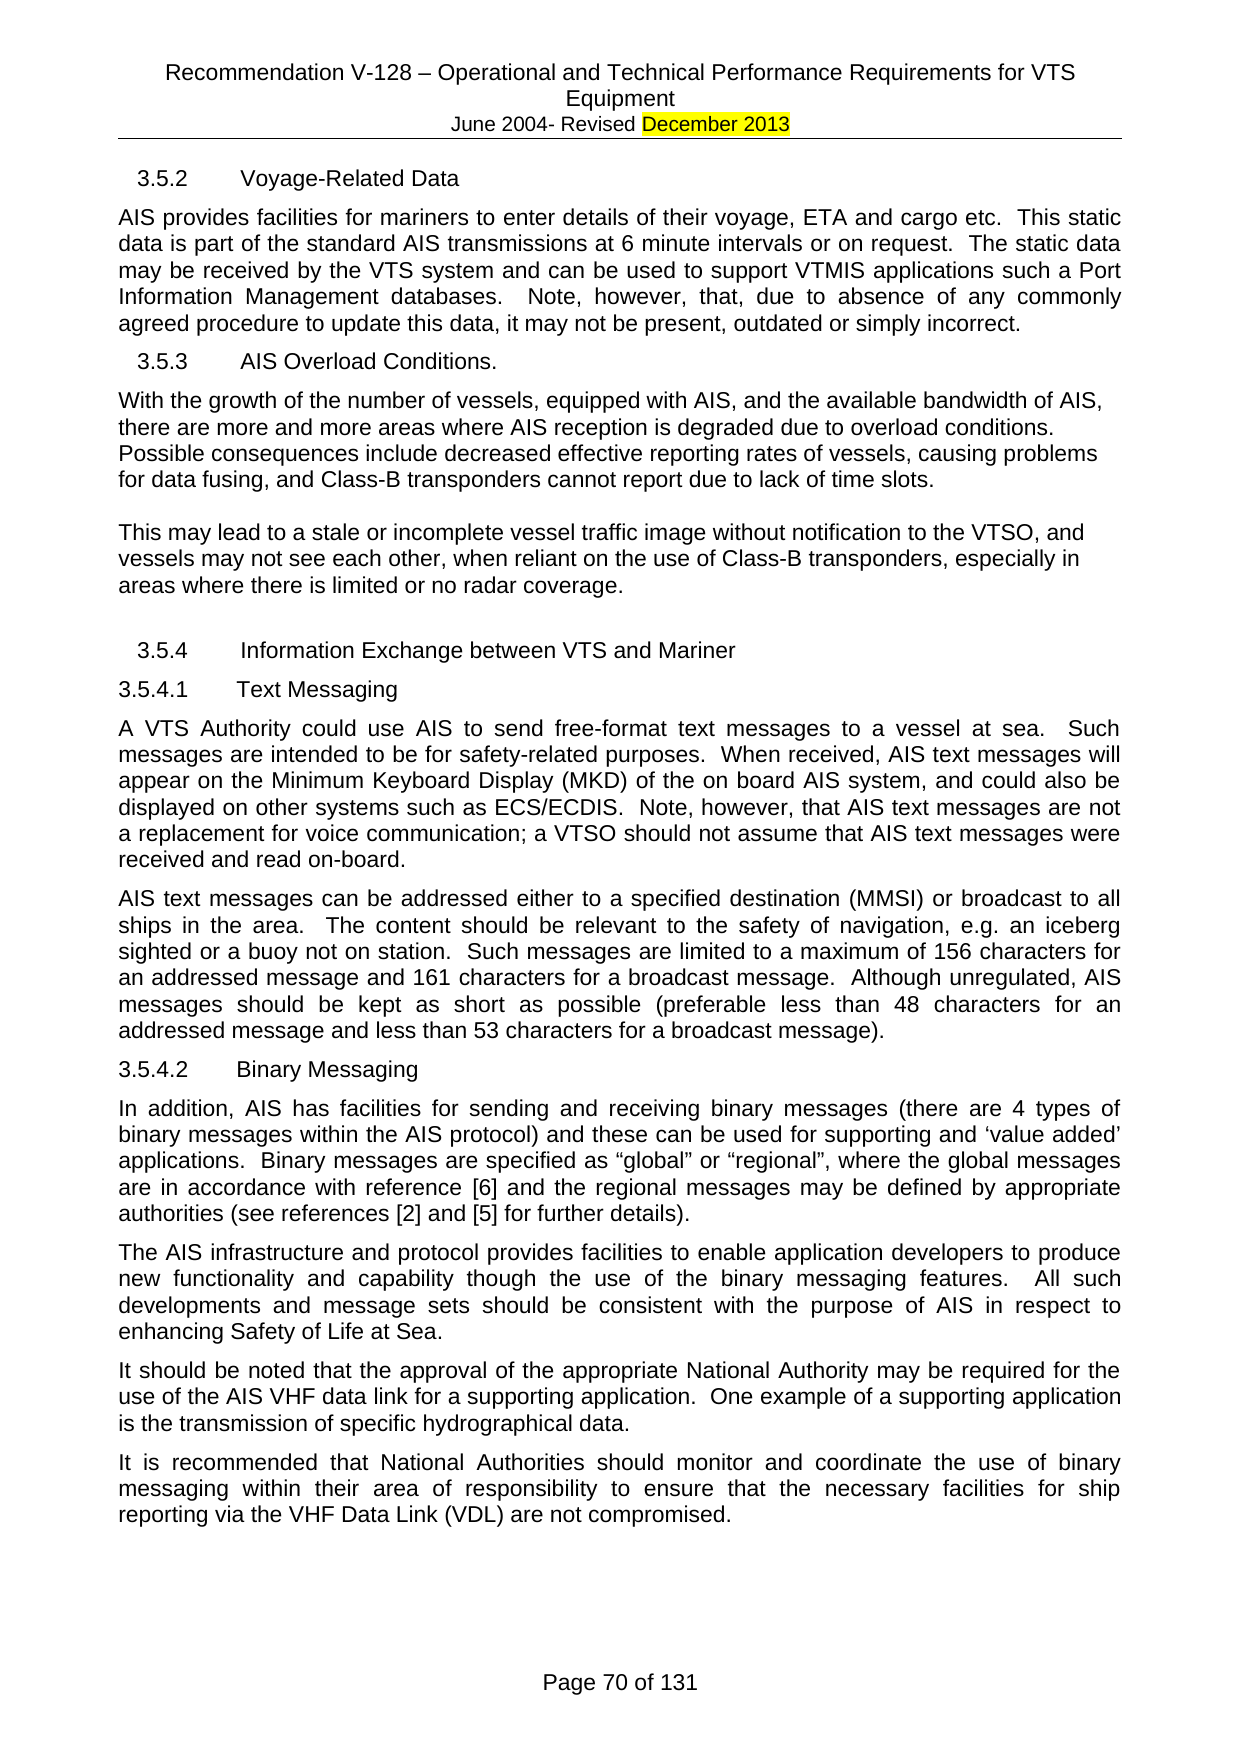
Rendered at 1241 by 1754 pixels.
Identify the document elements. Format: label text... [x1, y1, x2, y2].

subtitle Voyage-Related Data [137, 165, 1122, 192]
text In addition, AIS has facilities for sending and receiving binary messages (there are 4 types of binary messages within the AIS protocol) and these can be used for supporting and ‘value added’ applications. Binary messages are specified as “global” or “regional”, where the global messages are in accordance with reference [6] and the regional messages may be defined by appropriate authorities (see references [2] and [5] for further details). [118, 1095, 1122, 1226]
text With the growth of the number of vessels, equipped with AIS, and the available bandwidth of AIS, there are more and more areas where AIS reception is degraded due to overload conditions. Possible consequences include decreased effective reporting rates of vessels, causing problems for data fusing, and Class-B transponders cannot report due to lack of time slots. [118, 387, 1122, 493]
subtitle Information Exchange between VTS and Mariner [137, 637, 1122, 663]
subtitle Text Messaging [118, 676, 1122, 702]
text This may lead to a stale or incomplete vessel traffic image without notification to the VTSO, and vessels may not see each other, when reliant on the use of Class-B transponders, especially in areas where there is limited or no radar coverage. [118, 519, 1122, 598]
text It should be noted that the approval of the appropriate National Authority may be required for the use of the AIS VHF data link for a supporting application. One example of a supporting application is the transmission of specific hydrographical data. [118, 1357, 1122, 1436]
text It is recommended that National Authorities should monitor and coordinate the use of binary messaging within their area of responsibility to ensure that the necessary facilities for ship reporting via the VHF Data Link (VDL) are not compromised. [118, 1448, 1122, 1527]
subtitle Binary Messaging [118, 1056, 1122, 1082]
text AIS provides facilities for mariners to enter details of their voyage, ETA and cargo etc. This static data is part of the standard AIS transmissions at 6 minute intervals or on request. The static data may be received by the VTS system and can be used to support VTMIS applications such a Port Information Management databases. Note, however, that, due to absence of any commonly agreed procedure to update this data, it may not be present, outdated or simply incorrect. [118, 204, 1122, 336]
text AIS text messages can be addressed either to a specified destination (MMSI) or broadcast to all ships in the area. The content should be relevant to the safety of navigation, e.g. an iceberg sighted or a buoy not on station. Such messages are limited to a maximum of 156 characters for an addressed message and 161 characters for a broadcast message. Although unregulated, AIS messages should be kept as short as possible (preferable less than 48 characters for an addressed message and less than 53 characters for a broadcast message). [118, 885, 1122, 1043]
text The AIS infrastructure and protocol provides facilities to enable application developers to produce new functionality and capability though the use of the binary messaging features. All such developments and message sets should be consistent with the purpose of AIS in respect to enhancing Safety of Life at Sea. [118, 1239, 1122, 1344]
text A VTS Authority could use AIS to send free-format text messages to a vessel at sea. Such messages are intended to be for safety-related purposes. When received, AIS text messages will appear on the Minimum Keyboard Display (MKD) of the on board AIS system, and could also be displayed on other systems such as ECS/ECDIS. Note, however, that AIS text messages are not a replacement for voice communication; a VTSO should not assume that AIS text messages were received and read on-board. [118, 714, 1122, 873]
subtitle AIS Overload Conditions. [137, 348, 1122, 375]
